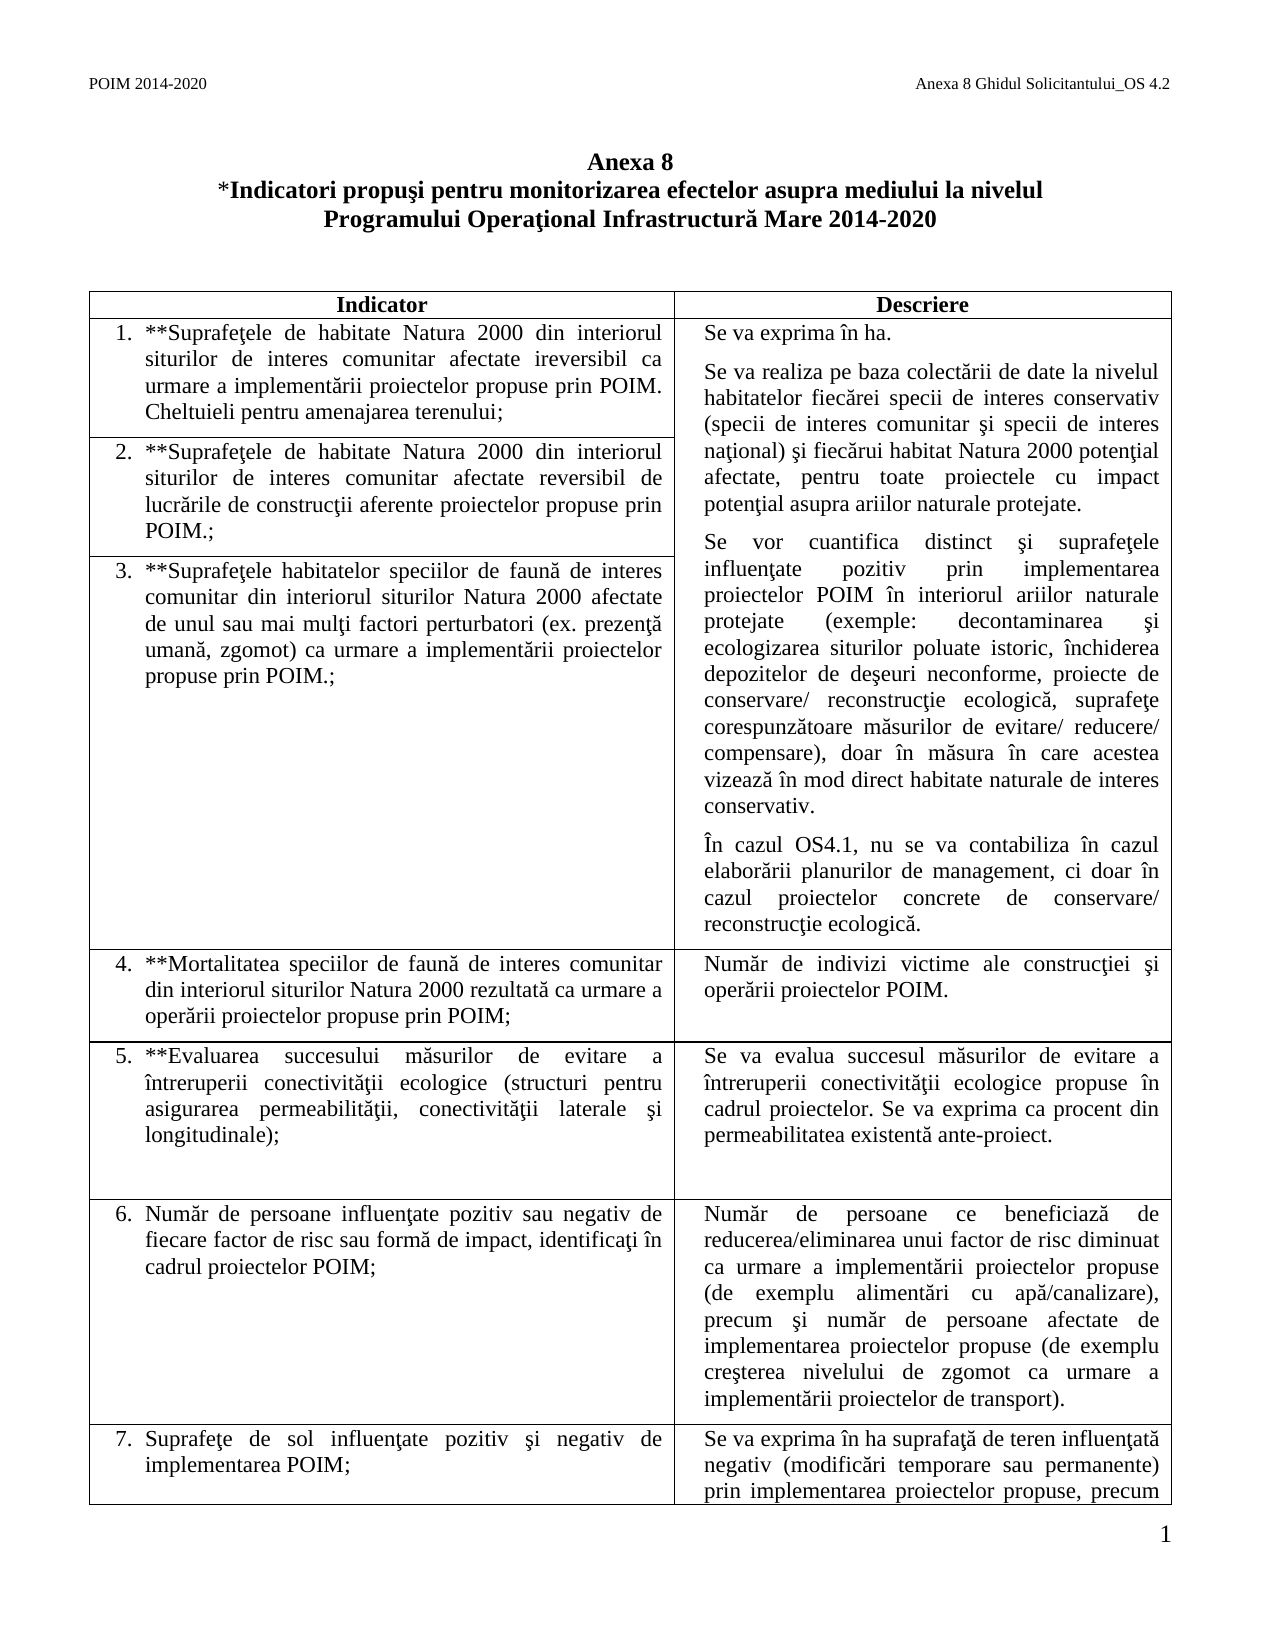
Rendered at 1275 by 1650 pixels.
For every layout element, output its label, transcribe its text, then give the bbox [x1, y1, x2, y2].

table_header Indicator [90, 292, 674, 318]
table_header Descriere [675, 292, 1171, 318]
table_cell **Suprafeţele de habitate Natura 2000 din interiorul siturilor de interes comunitar afectate reversibil de lucrările de construcţii aferente proiectelor propuse prin POIM.; [90, 438, 674, 556]
table_cell Număr de indivizi victime ale construcţiei şi operării proiectelor POIM. [675, 950, 1171, 1041]
table_cell **Evaluarea succesului măsurilor de evitare a întreruperii conectivităţii ecologice (structuri pentru asigurarea permeabilităţii, conectivităţii laterale şi longitudinale); [90, 1043, 674, 1199]
table_cell Se va evalua succesul măsurilor de evitare a întreruperii conectivităţii ecologice propuse în cadrul proiectelor. Se va exprima ca procent din permeabilitatea existentă ante-proiect. [675, 1043, 1171, 1199]
text Programului Operaţional Infrastructură Mare 2014-2020 [89, 204, 1172, 233]
text Anexa 8 [89, 147, 1172, 176]
table_cell **Suprafeţele habitatelor speciilor de faună de interes comunitar din interiorul siturilor Natura 2000 afectate de unul sau mai mulţi factori perturbatori (ex. prezenţă umană, zgomot) ca urmare a implementării proiectelor propuse prin POIM.; [90, 557, 674, 949]
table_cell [675, 1425, 1171, 1504]
table_cell Număr de persoane influenţate pozitiv sau negativ de fiecare factor de risc sau formă de impact, identificaţi în cadrul proiectelor POIM; [90, 1200, 674, 1423]
table_cell **Mortalitatea speciilor de faună de interes comunitar din interiorul siturilor Natura 2000 rezultată ca urmare a operării proiectelor propuse prin POIM; [90, 950, 674, 1041]
table_cell **Suprafeţele de habitate Natura 2000 din interiorul siturilor de interes comunitar afectate ireversibil ca urmare a implementării proiectelor propuse prin POIM. Cheltuieli pentru amenajarea terenului; [90, 319, 674, 437]
table_cell Număr de persoane ce beneficiază de reducerea/eliminarea unui factor de risc diminuat ca urmare a implementării proiectelor propuse (de exemplu alimentări cu apă/canalizare), precum şi număr de persoane afectate de implementarea proiectelor propuse (de exemplu creşterea nivelului de zgomot ca urmare a implementării proiectelor de transport). [675, 1200, 1171, 1423]
text *Indicatori propuşi pentru monitorizarea efectelor asupra mediului la nivelul [89, 176, 1172, 204]
table_cell Se va exprima în ha. Se va realiza pe baza colectării de date la nivelul habitatelor fiecărei specii de interes conservativ (specii de interes comunitar şi specii de interes naţional) şi fiecărui habitat Natura 2000 potenţial afectate, pentru toate proiectele cu impact potenţial asupra ariilor naturale protejate. Se vor cuantifica distinct şi suprafeţele influenţate pozitiv prin implementarea proiectelor POIM în interiorul ariilor naturale protejate (exemple: decontaminarea şi ecologizarea siturilor poluate istoric, închiderea depozitelor de deşeuri neconforme, proiecte de conservare/ reconstrucţie ecologică, suprafeţe corespunzătoare măsurilor de evitare/ reducere/ compensare), doar în măsura în care acestea vizează în mod direct habitate naturale de interes conservativ. În cazul OS4.1, nu se va contabiliza în cazul elaborării planurilor de management, ci doar în cazul proiectelor concrete de conservare/ reconstrucţie ecologică. [675, 319, 1171, 949]
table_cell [90, 1425, 674, 1504]
